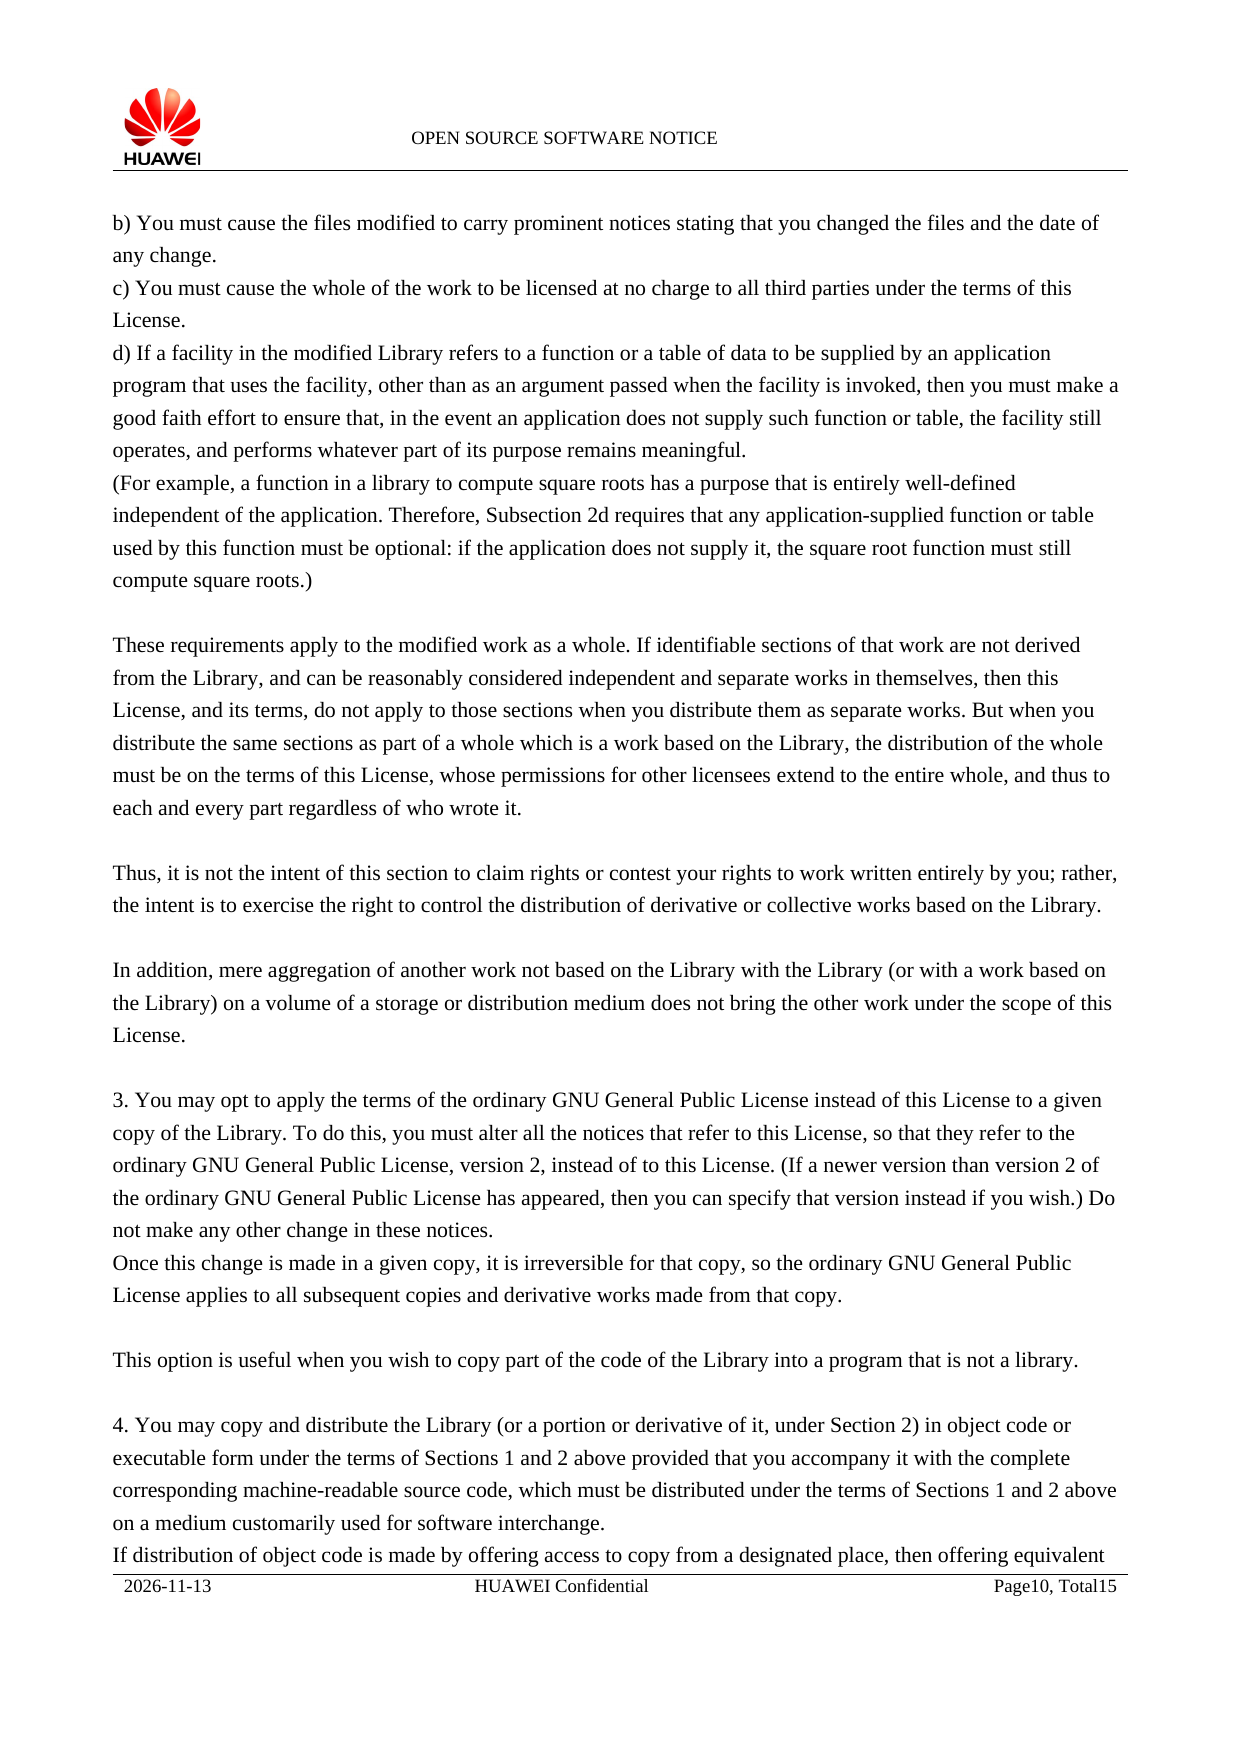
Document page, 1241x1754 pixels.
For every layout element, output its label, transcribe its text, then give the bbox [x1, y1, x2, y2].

picture [124, 88, 201, 165]
